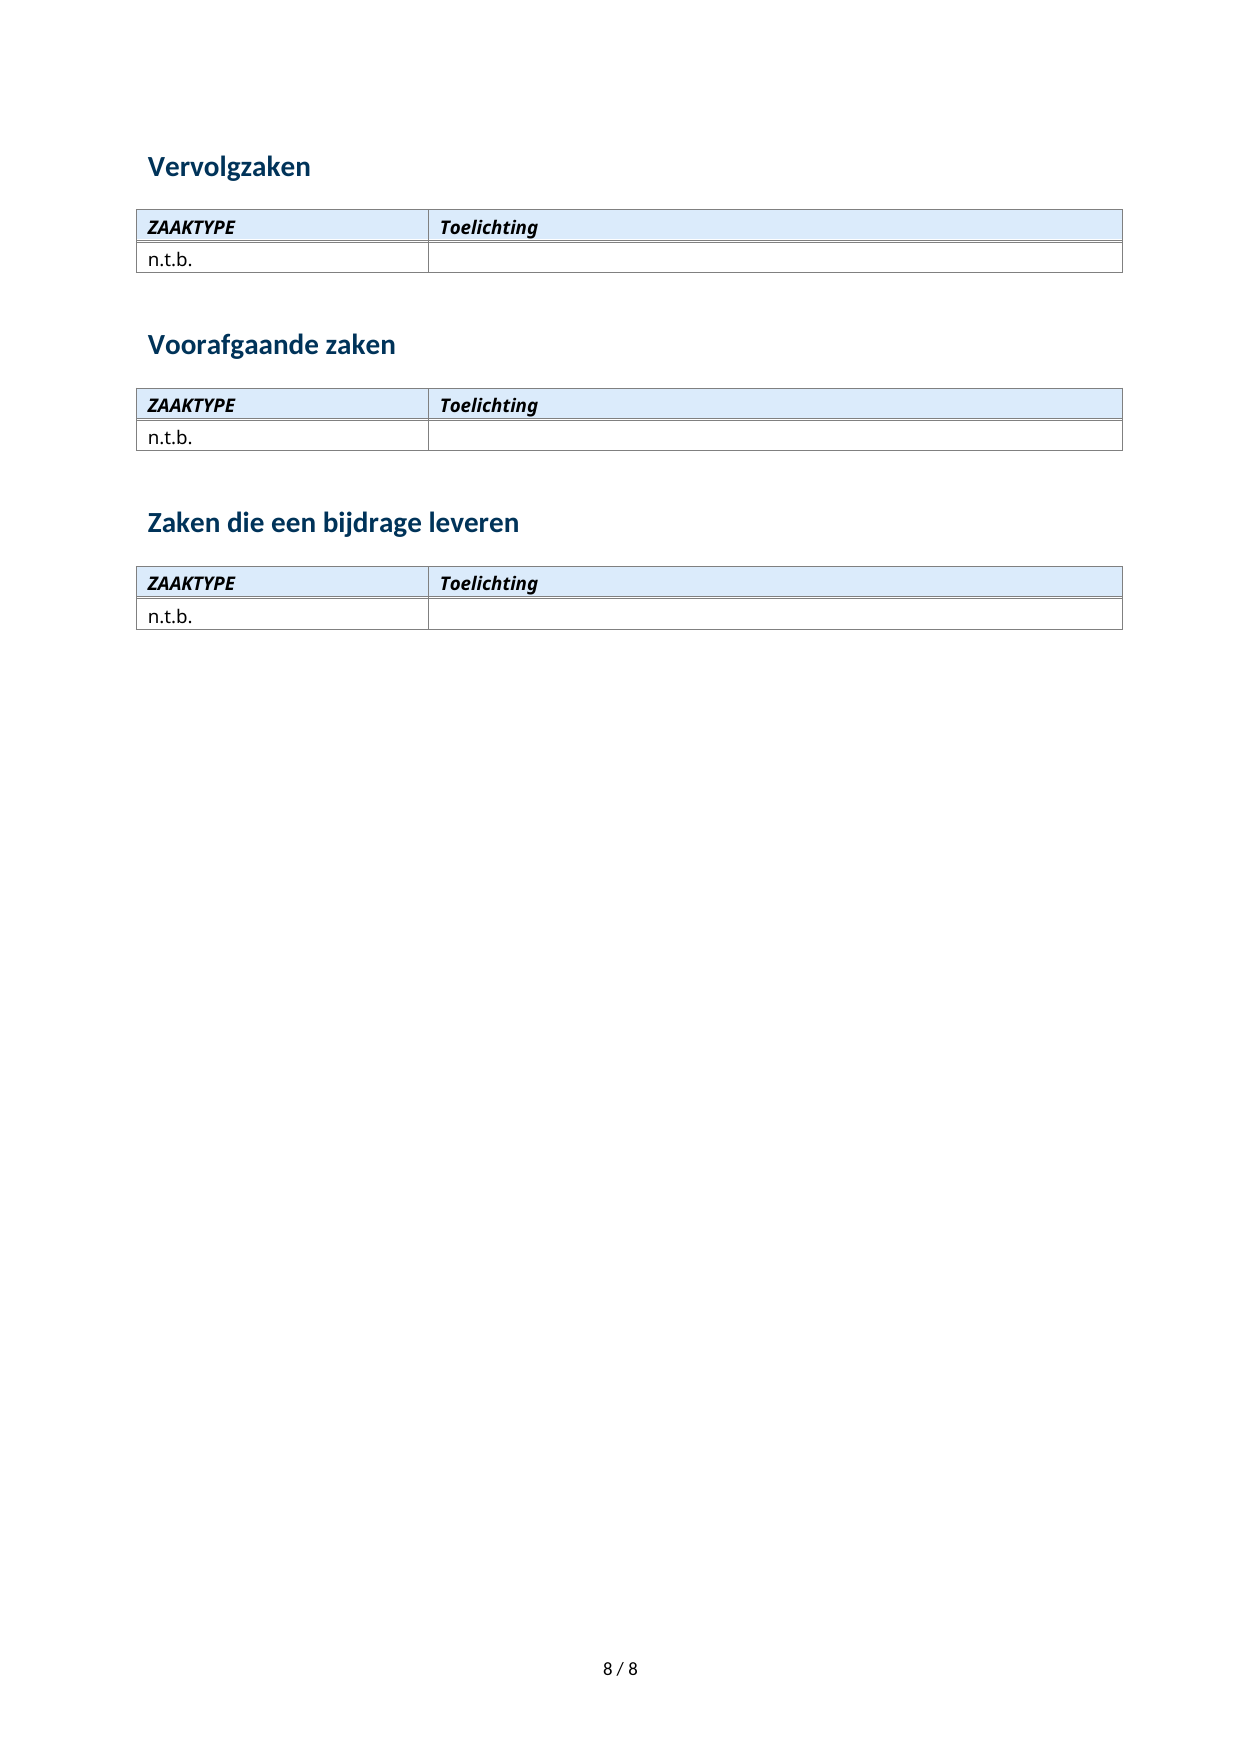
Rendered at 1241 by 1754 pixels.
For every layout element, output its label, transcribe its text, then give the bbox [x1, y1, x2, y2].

table_header ZAAKTYPE [137, 389, 428, 418]
table_header Toelichting [429, 389, 1122, 418]
table_header Toelichting [429, 567, 1122, 596]
table_cell n.t.b. [137, 421, 428, 450]
text <br />Vervolgzaken [148, 148, 1093, 183]
table_cell [429, 599, 1122, 628]
table_cell [429, 421, 1122, 450]
text <br />Zaken die een bijdrage leveren [148, 504, 1093, 540]
table_cell [429, 243, 1122, 272]
table_cell n.t.b. [137, 599, 428, 628]
table_header Toelichting [429, 210, 1122, 239]
table_cell n.t.b. [137, 243, 428, 272]
table_header ZAAKTYPE [137, 567, 428, 596]
text <br />Voorafgaande zaken [148, 326, 1093, 362]
table_header ZAAKTYPE [137, 210, 428, 239]
